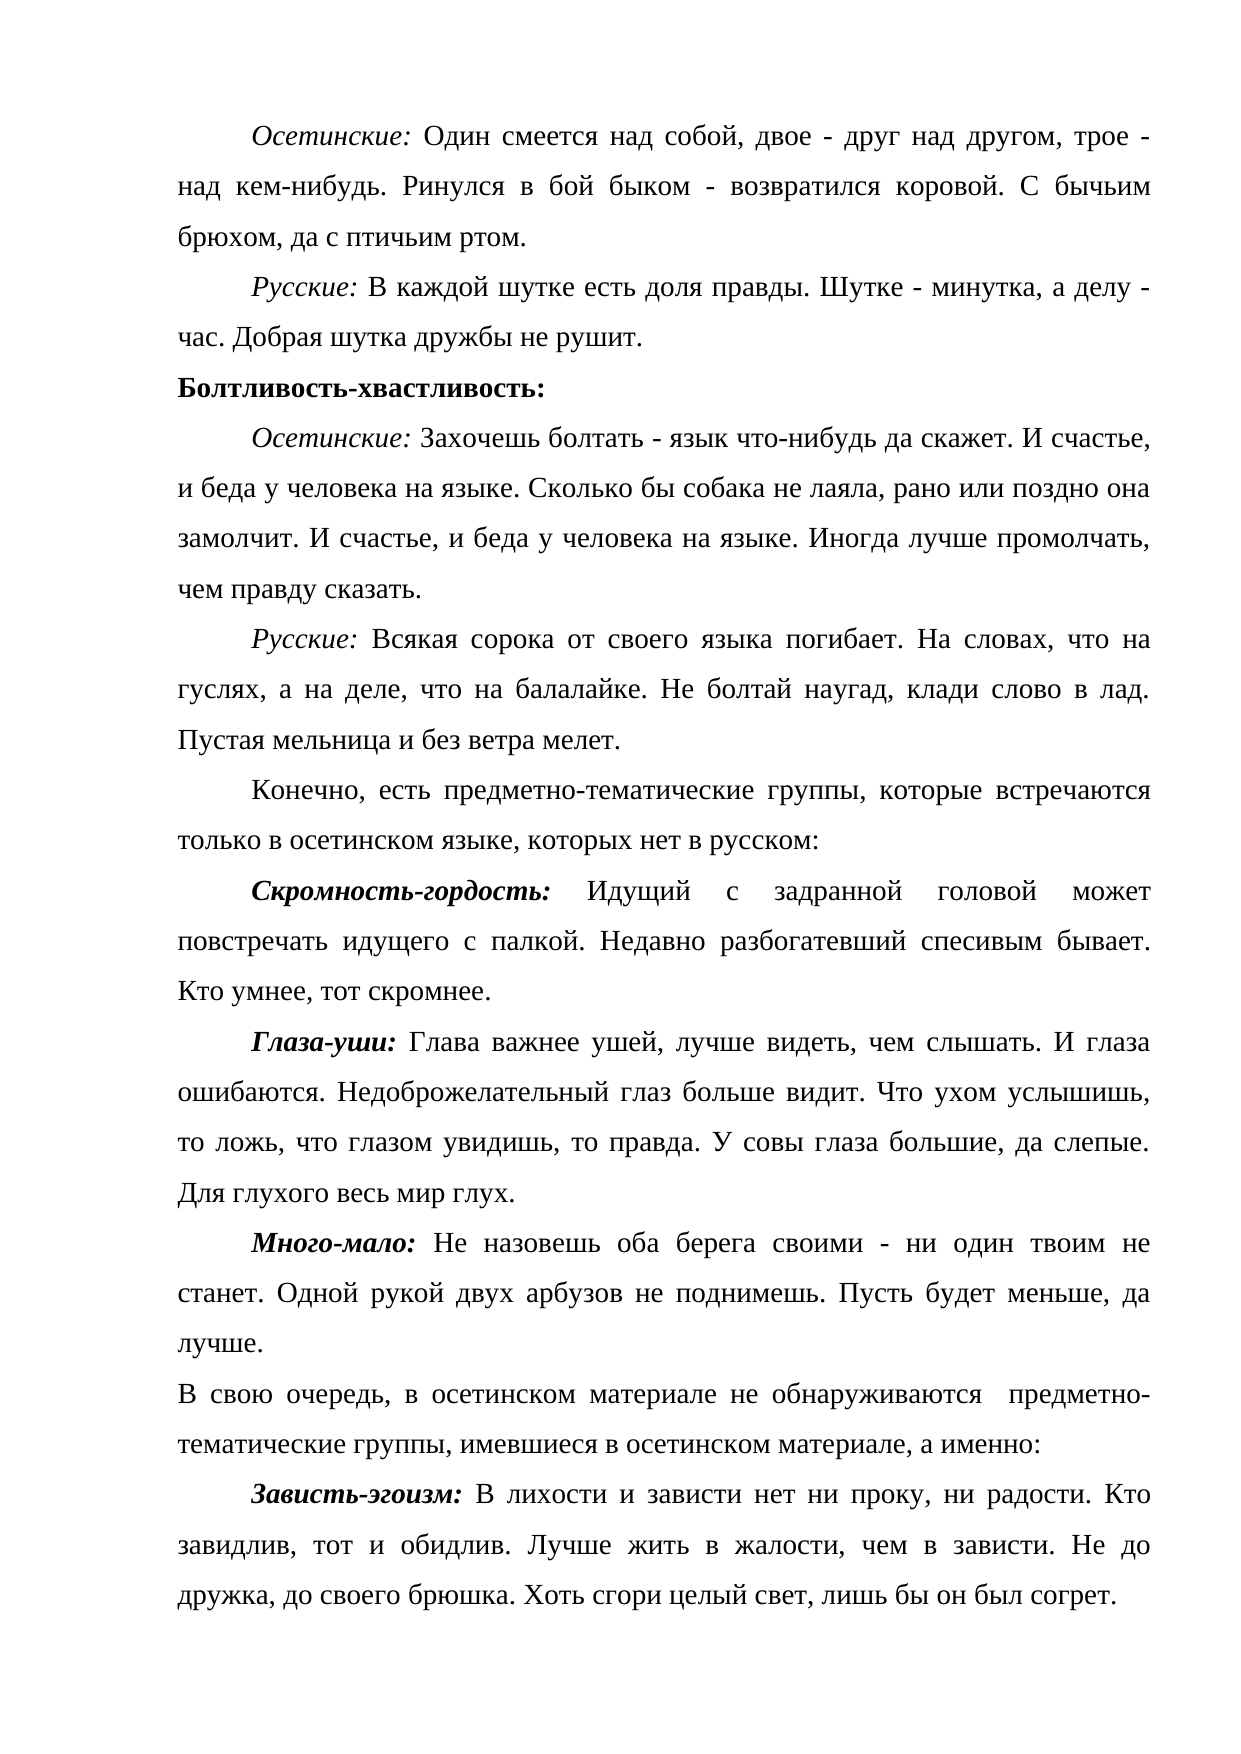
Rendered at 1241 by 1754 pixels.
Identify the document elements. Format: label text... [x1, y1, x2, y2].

text Много-мало: Не назовешь оба берега своими - ни один твоим не станет. Одной рукой двух арбузов не поднимешь. Пусть будет меньше, да лучше. [177, 1225, 1152, 1359]
text Болтливость-хвастливость: [177, 370, 1152, 403]
text Осетинские: Один смеется над собой, двое - друг над другом, трое - над кем-нибудь. Ринулся в бой быком - возвратился коровой. С бычьим брюхом, да с птичьим ртом. [177, 118, 1152, 252]
text Осетинские: Захочешь болтать - язык что-нибудь да скажет. И счастье, и беда у человека на языке. Сколько бы собака не лаяла, рано или поздно она замолчит. И счастье, и беда у человека на языке. Иногда лучше промолчать, чем правду сказать. [177, 420, 1152, 604]
text Глаза-уши: Глава важнее ушей, лучше видеть, чем слышать. И глаза ошибаются. Недоброжелательный глаз больше видит. Что ухом услышишь, то ложь, что глазом увидишь, то правда. У совы глаза большие, да слепые. Для глухого весь мир глух. [177, 1024, 1152, 1208]
text Русские: В каждой шутке есть доля правды. Шутке - минутка, а делу - час. Добрая шутка дружбы не рушит. [177, 269, 1152, 353]
text Конечно, есть предметно-тематические группы, которые встречаются только в осетинском языке, которых нет в русском: [177, 772, 1152, 856]
text Зависть-эгоизм: В лихости и зависти нет ни проку, ни радости. Кто завидлив, тот и обидлив. Лучше жить в жалости, чем в зависти. Не до дружка, до своего брюшка. Хоть сгори целый свет, лишь бы он был согрет. [177, 1477, 1152, 1611]
text Русские: Всякая сорока от своего языка погибает. На словах, что на гуслях, а на деле, что на балалайке. Не болтай наугад, клади слово в лад. Пустая мельница и без ветра мелет. [177, 621, 1152, 755]
text Скромность-гордость: Идущий с задранной головой может повстречать идущего с палкой. Недавно разбогатевший спесивым бывает. Кто умнее, тот скромнее. [177, 873, 1152, 1007]
text В свою очередь, в осетинском материале не обнаруживаются предметно-тематические группы, имевшиеся в осетинском материале, а именно: [177, 1376, 1152, 1460]
